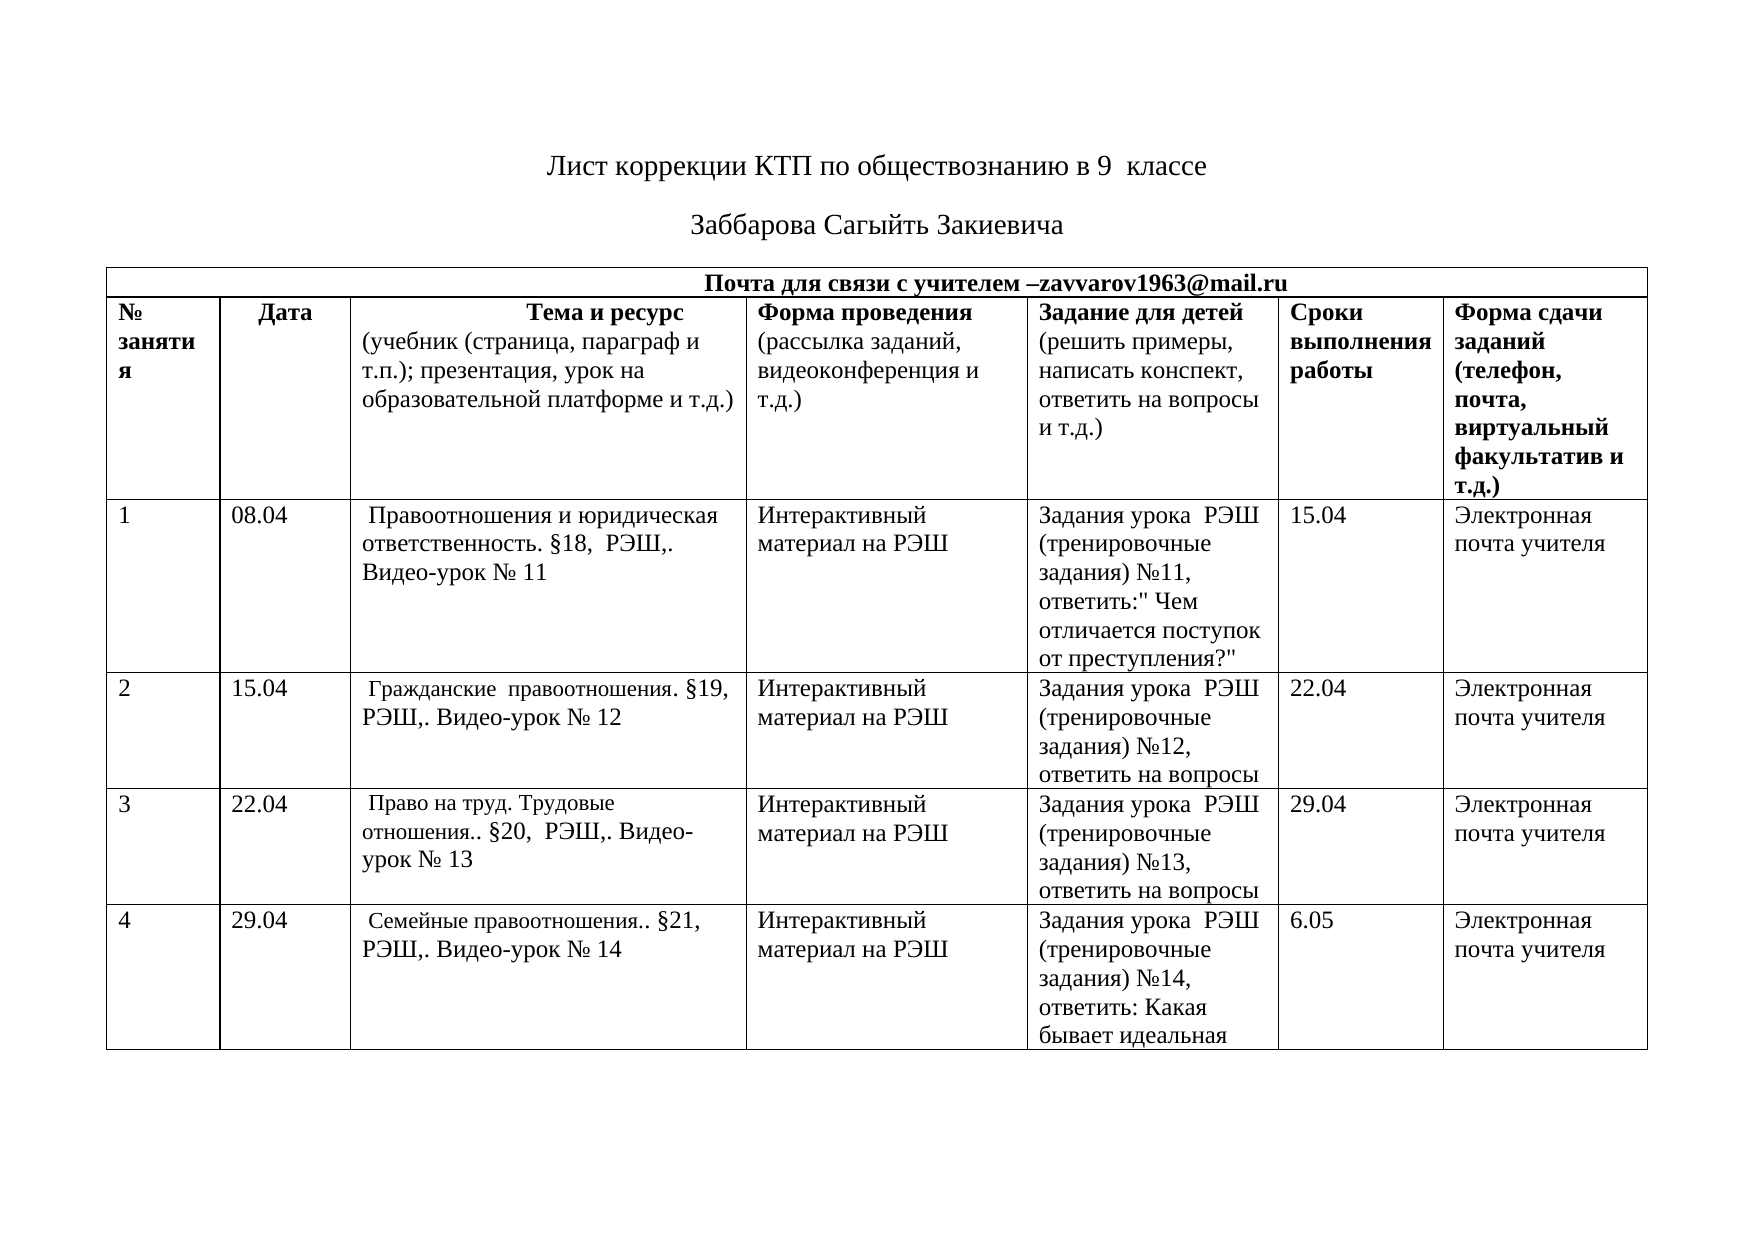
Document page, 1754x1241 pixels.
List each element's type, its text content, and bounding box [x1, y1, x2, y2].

table_cell Электронная почта учителя [1444, 789, 1647, 904]
table_cell Право на труд. Трудовые отношения.. §20, РЭШ,. Видео-урок № 13 [351, 789, 746, 904]
table_cell 29.04 [221, 905, 350, 1049]
table_cell Тема и ресурс (учебник (страница, параграф и т.п.); презентация, урок на образовательной платформе и т.д.) [351, 298, 746, 499]
table_cell Электронная почта учителя [1444, 673, 1647, 788]
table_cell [1028, 905, 1278, 1049]
table_cell Электронная почта учителя [1444, 500, 1647, 672]
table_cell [1444, 905, 1647, 1049]
table_cell 3 [107, 789, 219, 904]
table_cell Задания урока РЭШ (тренировочные задания) №13, ответить на вопросы [1028, 789, 1278, 904]
table_cell Задания урока РЭШ (тренировочные задания) №12, ответить на вопросы [1028, 673, 1278, 788]
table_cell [747, 905, 1027, 1049]
text Заббарова Сагыйть Закиевича [118, 207, 1636, 241]
table_cell Гражданские правоотношения. §19, РЭШ,. Видео-урок № 12 [351, 673, 746, 788]
table_cell 2 [107, 673, 219, 788]
table_cell Задание для детей (решить примеры, написать конспект, ответить на вопросы и т.д.) [1028, 298, 1278, 499]
table_cell 15.04 [221, 673, 350, 788]
table_cell 29.04 [1279, 789, 1443, 904]
table_cell 15.04 [1279, 500, 1443, 672]
table_cell Интерактивный материал на РЭШ [747, 673, 1027, 788]
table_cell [351, 905, 746, 1049]
table_cell Сроки выполнения работы [1279, 298, 1443, 499]
table_cell Интерактивный материал на РЭШ [747, 500, 1027, 672]
table_cell Форма сдачи заданий (телефон, почта, виртуальный факультатив и т.д.) [1444, 298, 1647, 499]
table_cell Задания урока РЭШ (тренировочные задания) №11, ответить:" Чем отличается поступок от преступления?" [1028, 500, 1278, 672]
table_cell 22.04 [1279, 673, 1443, 788]
table_header Почта для связи с учителем –zavvarov1963@mail.ru [107, 268, 1647, 296]
table_cell 1 [107, 500, 219, 672]
table_cell 6.05 [1279, 905, 1443, 1049]
table_cell 22.04 [221, 789, 350, 904]
text Лист коррекции КТП по обществознанию в 9 классе [118, 148, 1636, 181]
table_cell Правоотношения и юридическая ответственность. §18, РЭШ,. Видео-урок № 11 [351, 500, 746, 672]
table_cell № занятия [107, 298, 219, 499]
table_cell Интерактивный материал на РЭШ [747, 789, 1027, 904]
table_cell Форма проведения (рассылка заданий, видеоконференция и т.д.) [747, 298, 1027, 499]
table_cell 4 [107, 905, 219, 1049]
table_cell 08.04 [221, 500, 350, 672]
table_cell Дата [221, 298, 350, 499]
